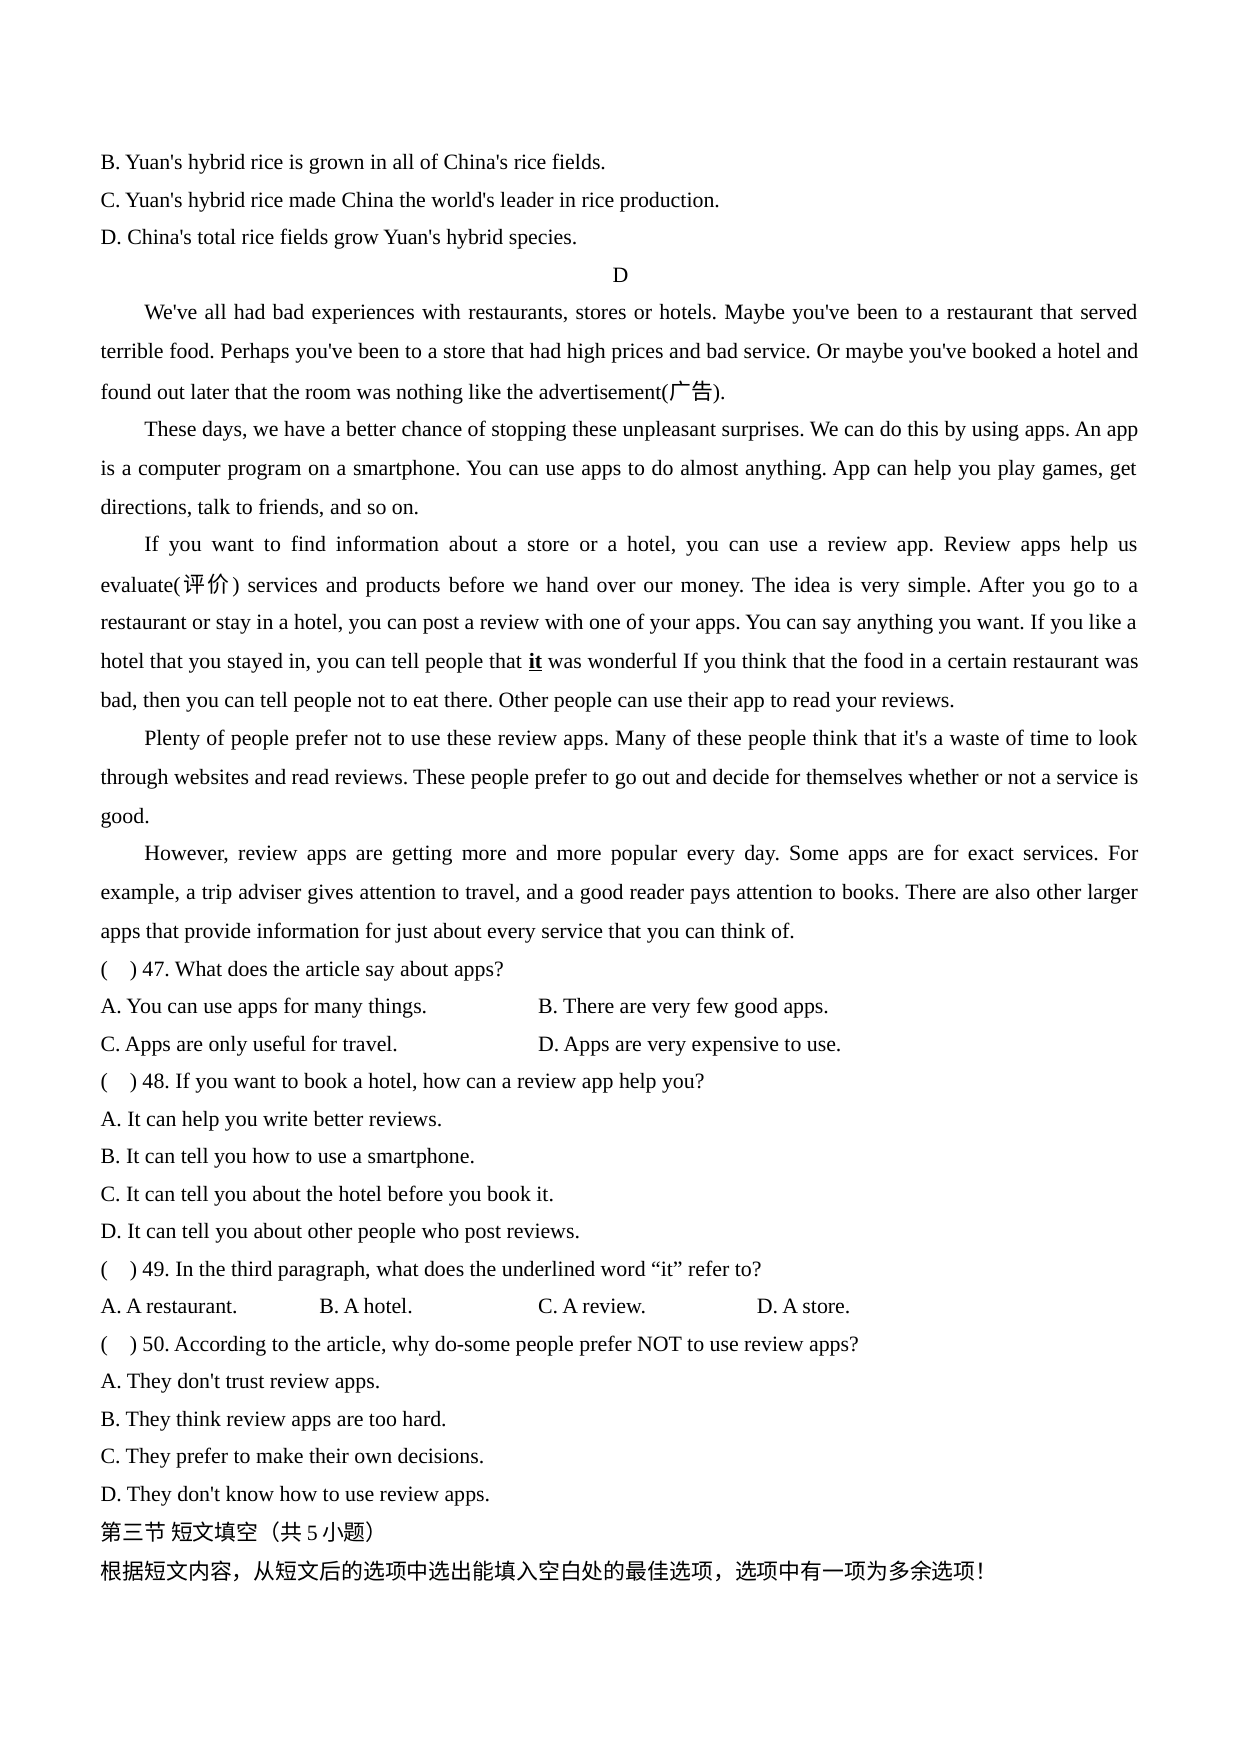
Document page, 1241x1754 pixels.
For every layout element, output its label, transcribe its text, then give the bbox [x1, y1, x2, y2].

text A. A restaurant. B. A hotel. C. A review. D. A store. [100, 1289, 1140, 1322]
text D [100, 258, 1140, 291]
text We've all had bad experiences with restaurants, stores or hotels. Maybe you've been to a restaurant that served terrible food. Perhaps you've been to a store that had high prices and bad service. Or maybe you've booked a hotel and found out later that the room was nothing like the advertisement(广告). [100, 296, 1140, 406]
text 第三节 短文填空（共5小题） [100, 1514, 1140, 1547]
text ( ) 47. What does the article say about apps? [100, 952, 1140, 984]
text C. Yuan's hybrid rice made China the world's leader in rice production. [100, 183, 1140, 216]
text B. They think review apps are too hard. [100, 1402, 1140, 1434]
text D. China's total rice fields grow Yuan's hybrid species. [100, 221, 1140, 253]
text D. They don't know how to use review apps. [100, 1477, 1140, 1509]
text ( ) 49. In the third paragraph, what does the underlined word “it” refer to? [100, 1252, 1140, 1284]
text B. It can tell you how to use a smartphone. [100, 1139, 1140, 1172]
text A. It can help you write better reviews. [100, 1102, 1140, 1134]
text C. It can tell you about the hotel before you book it. [100, 1177, 1140, 1209]
text If you want to find information about a store or a hotel, you can use a review app. Review apps help us evaluate(评价) services and products before we hand over our money. The idea is very simple. After you go to a restaurant or stay in a hotel, you can post a review with one of your apps. You can say anything you want. If you like a hotel that you stayed in, you can tell people that it was wonderful If you think that the food in a certain restaurant was bad, then you can tell people not to eat there. Other people can use their app to read your reviews. [100, 528, 1140, 716]
text ( ) 48. If you want to book a hotel, how can a review app help you? [100, 1064, 1140, 1097]
text Plenty of people prefer not to use these review apps. Many of these people think that it's a waste of time to look through websites and read reviews. These people prefer to go out and decide for themselves whether or not a service is good. [100, 721, 1140, 832]
text A. They don't trust review apps. [100, 1364, 1140, 1397]
text ( ) 50. According to the article, why do-some people prefer NOT to use review apps? [100, 1327, 1140, 1359]
text B. Yuan's hybrid rice is grown in all of China's rice fields. [100, 146, 1140, 178]
text D. It can tell you about other people who post reviews. [100, 1214, 1140, 1247]
text C. Apps are only useful for travel. D. Apps are very expensive to use. [100, 1027, 1140, 1059]
text However, review apps are getting more and more popular every day. Some apps are for exact services. For example, a trip adviser gives attention to travel, and a good reader pays attention to books. There are also other larger apps that provide information for just about every service that you can think of. [100, 837, 1140, 947]
text A. You can use apps for many things. B. There are very few good apps. [100, 989, 1140, 1022]
text 根据短文内容，从短文后的选项中选出能填入空白处的最佳选项，选项中有一项为多余选项！ [100, 1553, 1140, 1586]
text These days, we have a better chance of stopping these unpleasant surprises. We can do this by using apps. An app is a computer program on a smartphone. You can use apps to do almost anything. App can help you play games, get directions, talk to friends, and so on. [100, 412, 1140, 523]
text C. They prefer to make their own decisions. [100, 1439, 1140, 1472]
